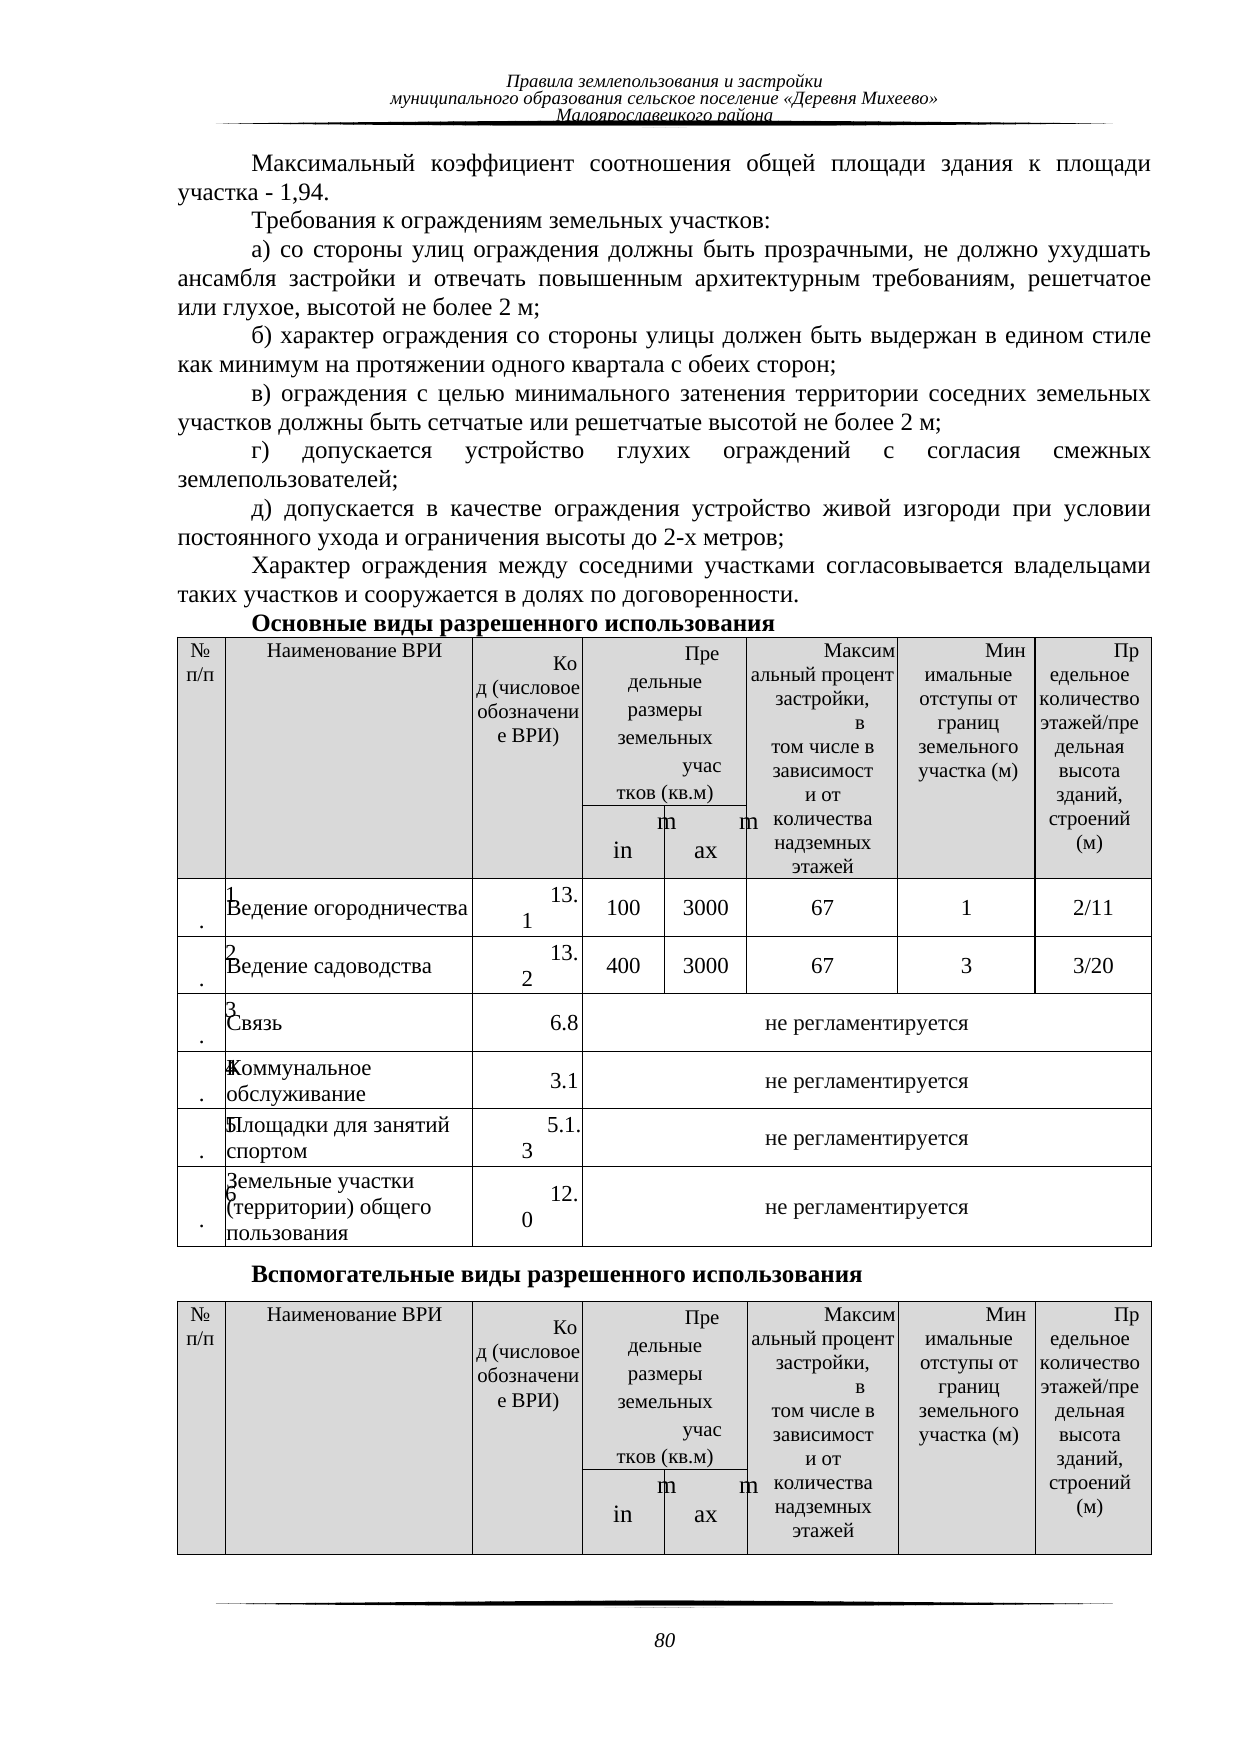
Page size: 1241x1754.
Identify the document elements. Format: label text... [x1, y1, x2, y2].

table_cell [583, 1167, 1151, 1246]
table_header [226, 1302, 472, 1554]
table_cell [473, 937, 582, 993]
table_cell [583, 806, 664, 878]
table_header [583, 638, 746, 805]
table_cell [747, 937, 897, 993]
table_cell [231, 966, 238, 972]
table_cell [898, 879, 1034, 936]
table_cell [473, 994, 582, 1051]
picture [215, 119, 1113, 128]
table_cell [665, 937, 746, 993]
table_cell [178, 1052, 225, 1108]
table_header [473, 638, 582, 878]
text в) ограждения с целью минимального затенения территории соседних земельных участков должны быть сетчатые или решетчатые высотой не более 2 м; [177, 378, 1152, 435]
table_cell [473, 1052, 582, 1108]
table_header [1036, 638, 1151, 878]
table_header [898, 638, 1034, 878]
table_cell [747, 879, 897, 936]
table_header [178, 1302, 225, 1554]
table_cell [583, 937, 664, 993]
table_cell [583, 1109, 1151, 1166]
picture [215, 1600, 1113, 1608]
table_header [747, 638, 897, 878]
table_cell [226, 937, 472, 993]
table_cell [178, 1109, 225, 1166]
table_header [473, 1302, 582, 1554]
text а) со стороны улиц ограждения должны быть прозрачными, не должно ухудшать ансамбля застройки и отвечать повышенным архитектурным требованиям, решетчатое или глухое, высотой не более 2 м; [177, 234, 1152, 320]
text Требования к ограждениям земельных участков: [177, 205, 1152, 234]
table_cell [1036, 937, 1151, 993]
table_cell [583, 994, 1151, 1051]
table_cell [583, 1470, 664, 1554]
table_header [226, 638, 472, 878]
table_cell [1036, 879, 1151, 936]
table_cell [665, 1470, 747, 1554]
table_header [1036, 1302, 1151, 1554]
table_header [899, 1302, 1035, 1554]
text б) характер ограждения со стороны улицы должен быть выдержан в едином стиле как минимум на протяжении одного квартала с обеих сторон; [177, 320, 1152, 378]
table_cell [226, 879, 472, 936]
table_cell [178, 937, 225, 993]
text д) допускается в качестве ограждения устройство живой изгороди при условии постоянного ухода и ограничения высоты до 2-х метров; [177, 493, 1152, 550]
text Основные виды разрешенного использования [177, 608, 1152, 637]
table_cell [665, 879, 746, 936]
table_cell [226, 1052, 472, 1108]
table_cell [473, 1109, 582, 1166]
text Вспомогательные виды разрешенного использования [177, 1259, 1152, 1288]
text Максимальный коэффициент соотношения общей площади здания к площади участка - 1,94. [177, 148, 1152, 205]
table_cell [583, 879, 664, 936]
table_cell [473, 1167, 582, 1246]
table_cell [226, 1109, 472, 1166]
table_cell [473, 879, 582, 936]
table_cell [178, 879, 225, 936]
text Характер ограждения между соседними участками согласовывается владельцами таких участков и сооружается в долях по договоренности. [177, 550, 1152, 608]
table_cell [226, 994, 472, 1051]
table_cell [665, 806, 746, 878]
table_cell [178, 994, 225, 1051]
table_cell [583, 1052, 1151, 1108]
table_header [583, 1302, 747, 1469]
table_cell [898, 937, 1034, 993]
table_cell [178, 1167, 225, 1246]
text г) допускается устройство глухих ограждений с согласия смежных землепользователей; [177, 435, 1152, 493]
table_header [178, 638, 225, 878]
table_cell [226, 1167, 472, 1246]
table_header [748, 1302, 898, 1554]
